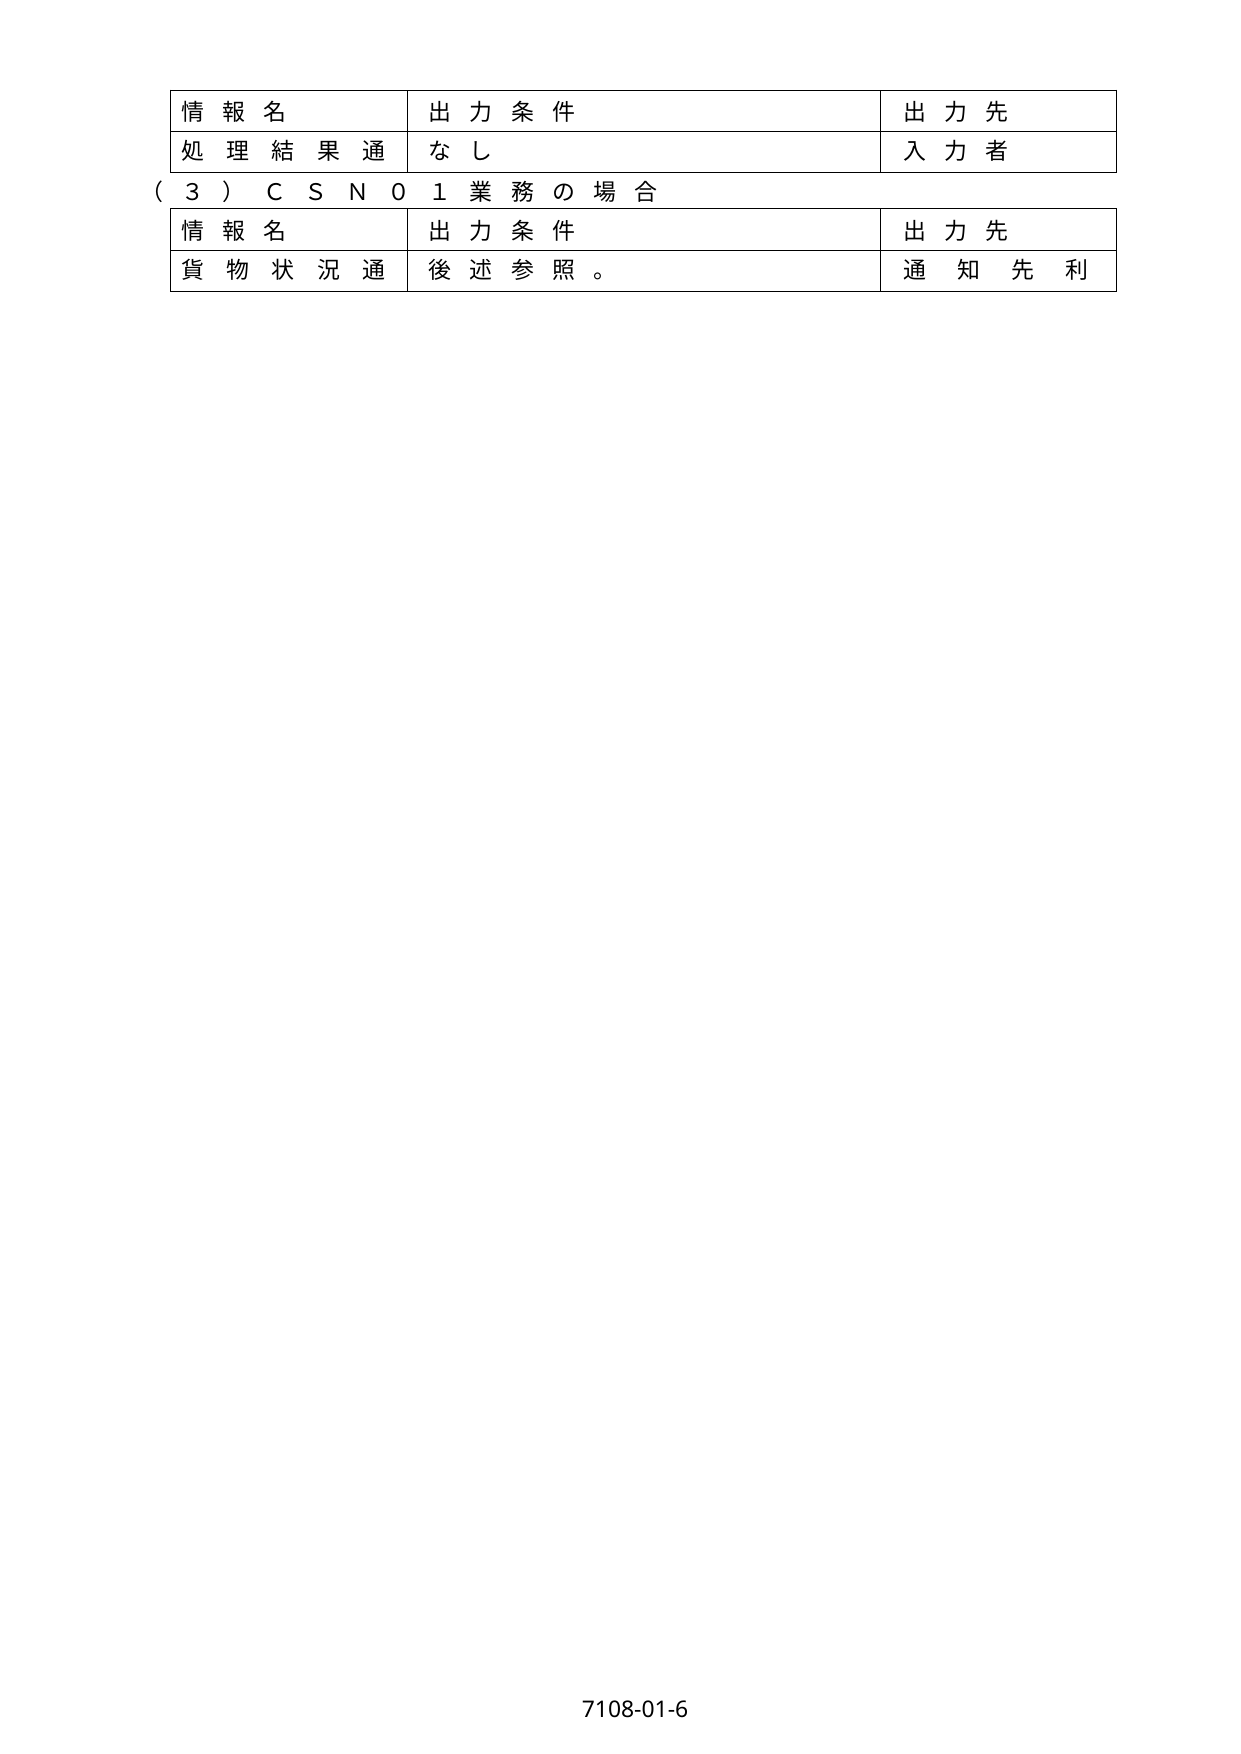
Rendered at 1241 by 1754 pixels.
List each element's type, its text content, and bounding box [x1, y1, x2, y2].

table_header 出力条件 [408, 209, 880, 249]
table_cell なし [408, 132, 880, 172]
text （３）ＣＳＮ０１業務の場合 [119, 173, 1150, 208]
table_cell 処理結果通知 [171, 132, 407, 172]
table_cell 通知先利用者 [881, 251, 1116, 291]
table_header 情報名 [171, 209, 407, 249]
table_header 出力条件 [408, 91, 880, 131]
table_cell 貨物状況通知情報 [171, 251, 407, 291]
table_header 情報名 [171, 91, 407, 131]
table_cell 後述参照。 [408, 251, 880, 291]
table_cell 入力者 [881, 132, 1116, 172]
table_header 出力先 [881, 91, 1116, 131]
table_header 出力先 [881, 209, 1116, 249]
